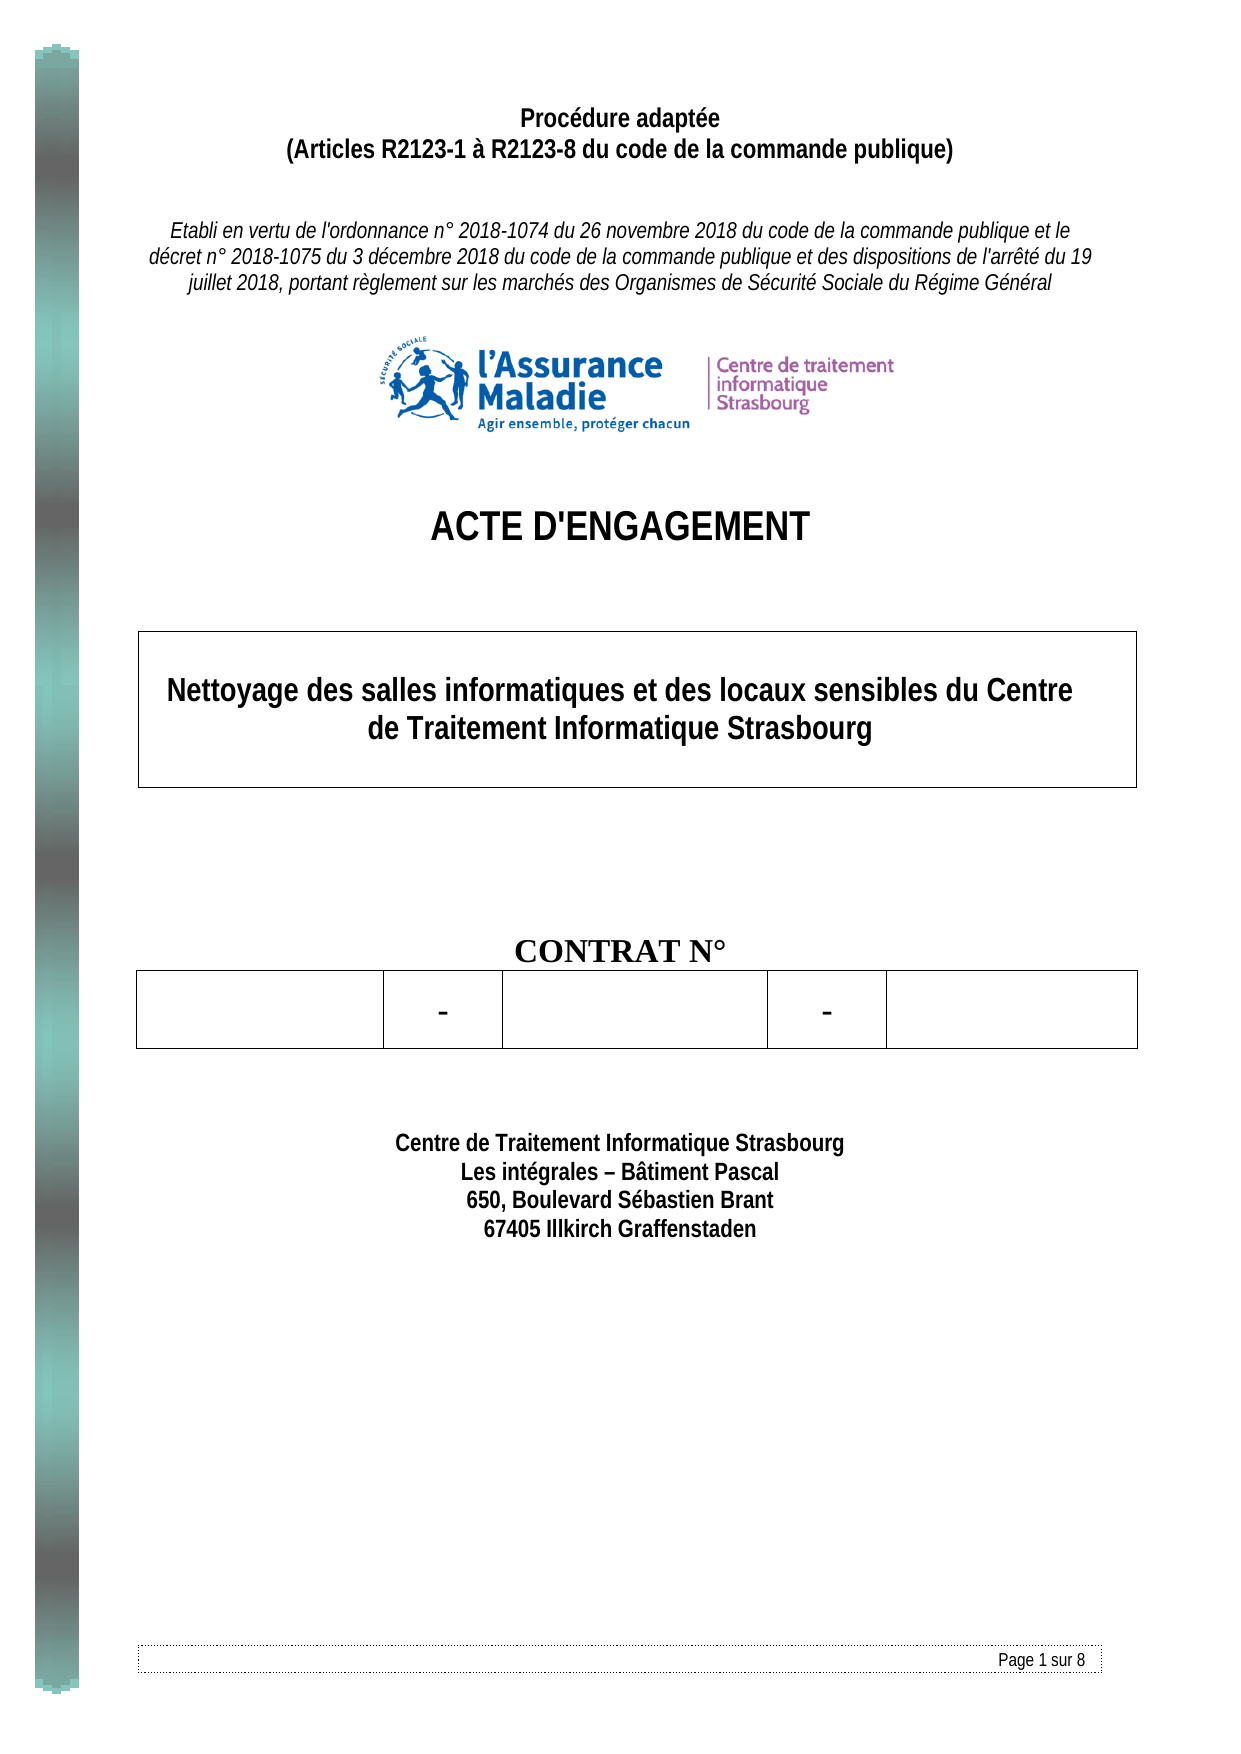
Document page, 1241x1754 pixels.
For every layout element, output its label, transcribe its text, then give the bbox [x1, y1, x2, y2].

text Centre de Traitement Informatique Strasbourg [148, 1128, 1092, 1156]
text (Articles R2123-1 à R2123-8 du code de la commande publique) [148, 133, 1092, 164]
table_header [503, 971, 767, 1048]
table_header - [384, 971, 502, 1048]
table_header - [768, 971, 886, 1048]
text 67405 Illkirch Graffenstaden [148, 1214, 1092, 1242]
text Procédure adaptée [148, 102, 1092, 133]
text 650, Boulevard Sébastien Brant [148, 1185, 1092, 1214]
table_header [887, 971, 1137, 1048]
text Les intégrales – Bâtiment Pascal [148, 1156, 1092, 1185]
picture [35, 44, 79, 1698]
text Etabli en vertu de l'ordonnance n° 2018-1074 du 26 novembre 2018 du code de la commande publique et le décret n° 2018-1075 du 3 décembre 2018 du code de la commande publique et des dispositions de l'arrêté du 19 juillet 2018, portant règlement sur les marchés des Organismes de Sécurité Sociale du Régime Général [148, 217, 1092, 296]
text Nettoyage des salles informatiques et des locaux sensibles du Centre de Traitement Informatique Strasbourg [148, 670, 1092, 747]
table_header [137, 971, 383, 1048]
text ACTE D'ENGAGEMENT [148, 502, 1092, 549]
text CONTRAT N° [148, 932, 1092, 970]
picture [302, 279, 937, 464]
